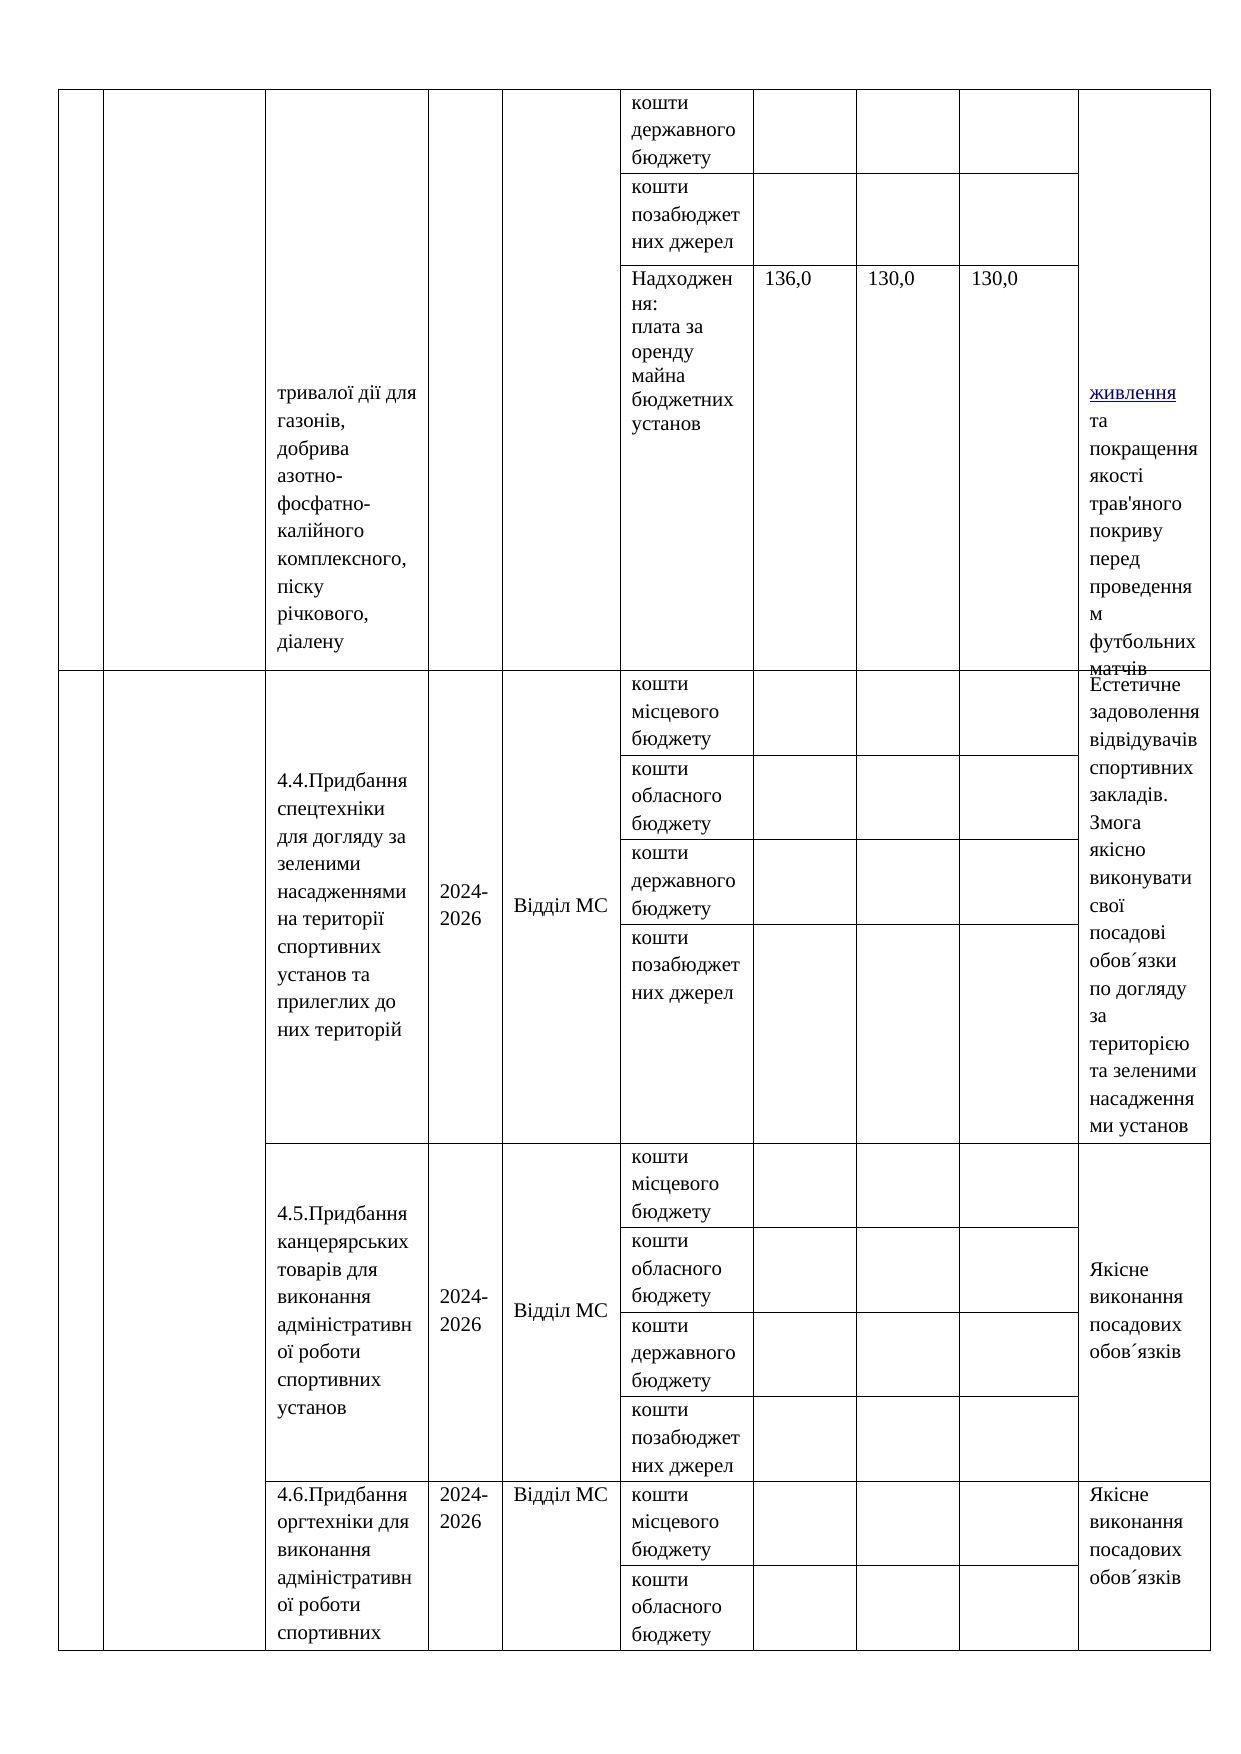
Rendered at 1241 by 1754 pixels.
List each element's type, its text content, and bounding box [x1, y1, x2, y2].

table_cell [59, 671, 103, 1650]
table_cell [960, 1482, 1078, 1565]
table_cell [754, 174, 856, 265]
table_cell 4.5.Придбання канцерярських товарів для виконання адміністративної роботи спортивних установ [266, 1144, 428, 1481]
table_cell [960, 1566, 1078, 1650]
table_cell кошти обласного бюджету [621, 756, 753, 839]
table_cell [857, 174, 959, 265]
table_cell [857, 1144, 959, 1227]
table_cell [754, 1313, 856, 1396]
table_cell Відділ МС [503, 671, 620, 1142]
table_cell [857, 756, 959, 839]
table_cell [754, 840, 856, 924]
table_cell 130,0 [857, 266, 959, 670]
table_cell Якісне виконання посадових обовˊязків [1079, 1482, 1210, 1650]
table_cell кошти обласного бюджету [621, 1566, 753, 1650]
table_cell [857, 1397, 959, 1481]
table_cell 2024-2026 [429, 1144, 502, 1481]
table_cell [960, 1144, 1078, 1227]
table_cell [960, 90, 1078, 173]
table_cell [960, 1397, 1078, 1481]
table_cell [960, 1313, 1078, 1396]
table_cell [754, 671, 856, 754]
table_cell [754, 90, 856, 173]
table_cell Відділ МС [503, 1144, 620, 1481]
table_cell 4.6.Придбання оргтехніки для виконання адміністративної роботи спортивних установ [266, 1482, 428, 1650]
table_cell 2024-2026 [429, 1482, 502, 1650]
table_cell кошти обласного бюджету [621, 1228, 753, 1312]
table_cell [960, 174, 1078, 265]
table_cell [104, 671, 265, 1650]
table_cell [754, 1482, 856, 1565]
table_cell кошти державного бюджету [621, 90, 753, 173]
table_cell [754, 1397, 856, 1481]
table_cell кошти позабюджетних джерел [621, 925, 753, 1142]
table_cell кошти державного бюджету [621, 1313, 753, 1396]
table_cell [960, 1228, 1078, 1312]
table_cell [960, 756, 1078, 839]
table_cell [754, 1228, 856, 1312]
table_cell [857, 671, 959, 754]
table_cell [857, 90, 959, 173]
table_cell [857, 1566, 959, 1650]
table_cell [960, 840, 1078, 924]
table_cell Естетичне задоволення відвідувачів спортивних закладів. Змога якісно виконувати свої посадові обовˊязки по догляду за територією та зеленими насадженнями установ [1079, 671, 1210, 1142]
table_cell [960, 671, 1078, 754]
table_cell [857, 840, 959, 924]
table_cell кошти позабюджетних джерел [621, 1397, 753, 1481]
table_cell кошти місцевого бюджету [621, 1144, 753, 1227]
table_cell [960, 925, 1078, 1142]
table_cell [857, 1228, 959, 1312]
table_cell кошти державного бюджету [621, 840, 753, 924]
table_cell [857, 1482, 959, 1565]
table_cell кошти позабюджетних джерел [621, 174, 753, 265]
table_cell [857, 925, 959, 1142]
table_cell кошти місцевого бюджету [621, 1482, 753, 1565]
table_cell Надходження: плата за оренду майна бюджетних установ [621, 266, 753, 670]
table_cell [857, 1313, 959, 1396]
table_cell 4.4.Придбання спецтехніки для догляду за зеленими насадженнями на території спортивних установ та прилеглих до них територій [266, 671, 428, 1142]
table_cell [754, 756, 856, 839]
table_cell 136,0 [754, 266, 856, 670]
table_cell [754, 1566, 856, 1650]
table_cell [754, 925, 856, 1142]
table_cell Відділ МС [503, 1482, 620, 1650]
table_cell кошти місцевого бюджету [621, 671, 753, 754]
table_cell 2024-2026 [429, 671, 502, 1142]
table_cell [754, 1144, 856, 1227]
table_cell 130,0 [960, 266, 1078, 670]
table_cell Якісне виконання посадових обовˊязків [1079, 1144, 1210, 1481]
